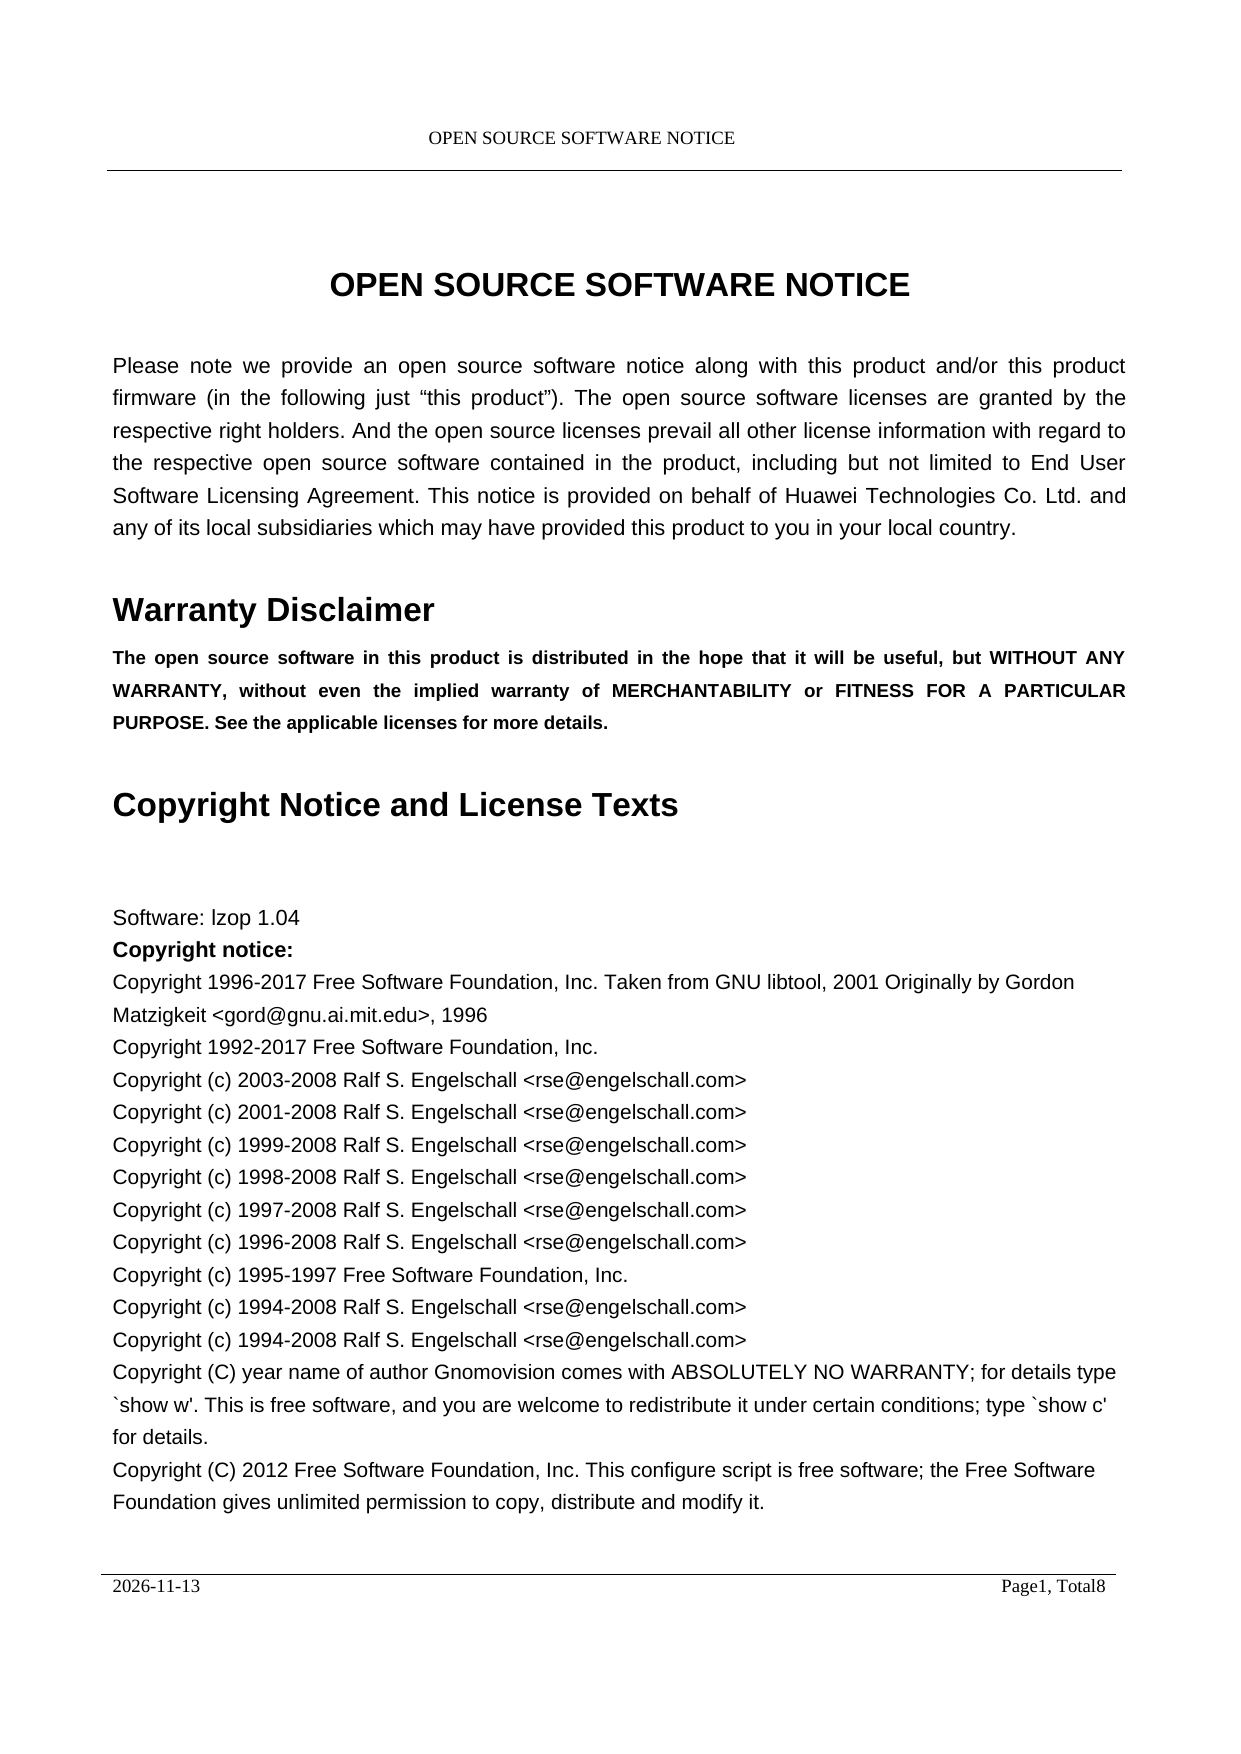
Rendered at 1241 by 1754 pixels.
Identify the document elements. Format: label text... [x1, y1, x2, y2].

text Copyright (c) 1994-2008 Ralf S. Engelschall <rse@engelschall.com> [112, 1323, 1128, 1356]
text Copyright (c) 1994-2008 Ralf S. Engelschall <rse@engelschall.com> [112, 1291, 1128, 1323]
text Copyright (C) 2012 Free Software Foundation, Inc. This configure script is free software; the Free Software Foundation gives unlimited permission to copy, distribute and modify it. [112, 1453, 1128, 1518]
text Warranty Disclaimer [112, 576, 1128, 641]
text Copyright (c) 1998-2008 Ralf S. Engelschall <rse@engelschall.com> [112, 1161, 1128, 1193]
text Copyright (c) 1997-2008 Ralf S. Engelschall <rse@engelschall.com> [112, 1193, 1128, 1226]
text Copyright Notice and License Texts [112, 771, 1128, 836]
text Copyright (c) 2001-2008 Ralf S. Engelschall <rse@engelschall.com> [112, 1096, 1128, 1128]
text Please note we provide an open source software notice along with this product and/or this product firmware (in the following just “this product”). The open source software licenses are granted by the respective right holders. And the open source licenses prevail all other license information with regard to the respective open source software contained in the product, including but not limited to End User Software Licensing Agreement. This notice is provided on behalf of Huawei Technologies Co. Ltd. and any of its local subsidiaries which may have provided this product to you in your local country. [112, 349, 1128, 544]
text Copyright (C) year name of author Gnomovision comes with ABSOLUTELY NO WARRANTY; for details type `show w'. This is free software, and you are welcome to redistribute it under certain conditions; type `show c' for details. [112, 1356, 1128, 1453]
text Copyright (c) 1996-2008 Ralf S. Engelschall <rse@engelschall.com> [112, 1226, 1128, 1258]
text Copyright (c) 2003-2008 Ralf S. Engelschall <rse@engelschall.com> [112, 1063, 1128, 1096]
text Copyright (c) 1999-2008 Ralf S. Engelschall <rse@engelschall.com> [112, 1128, 1128, 1161]
text Software: lzop 1.04 [112, 901, 1128, 933]
text Copyright notice: [112, 933, 1128, 966]
text OPEN SOURCE SOFTWARE NOTICE [112, 251, 1128, 316]
text Copyright (c) 1995-1997 Free Software Foundation, Inc. [112, 1258, 1128, 1291]
text Copyright 1996-2017 Free Software Foundation, Inc. Taken from GNU libtool, 2001 Originally by Gordon Matzigkeit <gord@gnu.ai.mit.edu>, 1996 [112, 966, 1128, 1031]
text The open source software in this product is distributed in the hope that it will be useful, but WITHOUT ANY WARRANTY, without even the implied warranty of MERCHANTABILITY or FITNESS FOR A PARTICULAR PURPOSE. See the applicable licenses for more details. [112, 641, 1128, 739]
text Copyright 1992-2017 Free Software Foundation, Inc. [112, 1031, 1128, 1063]
